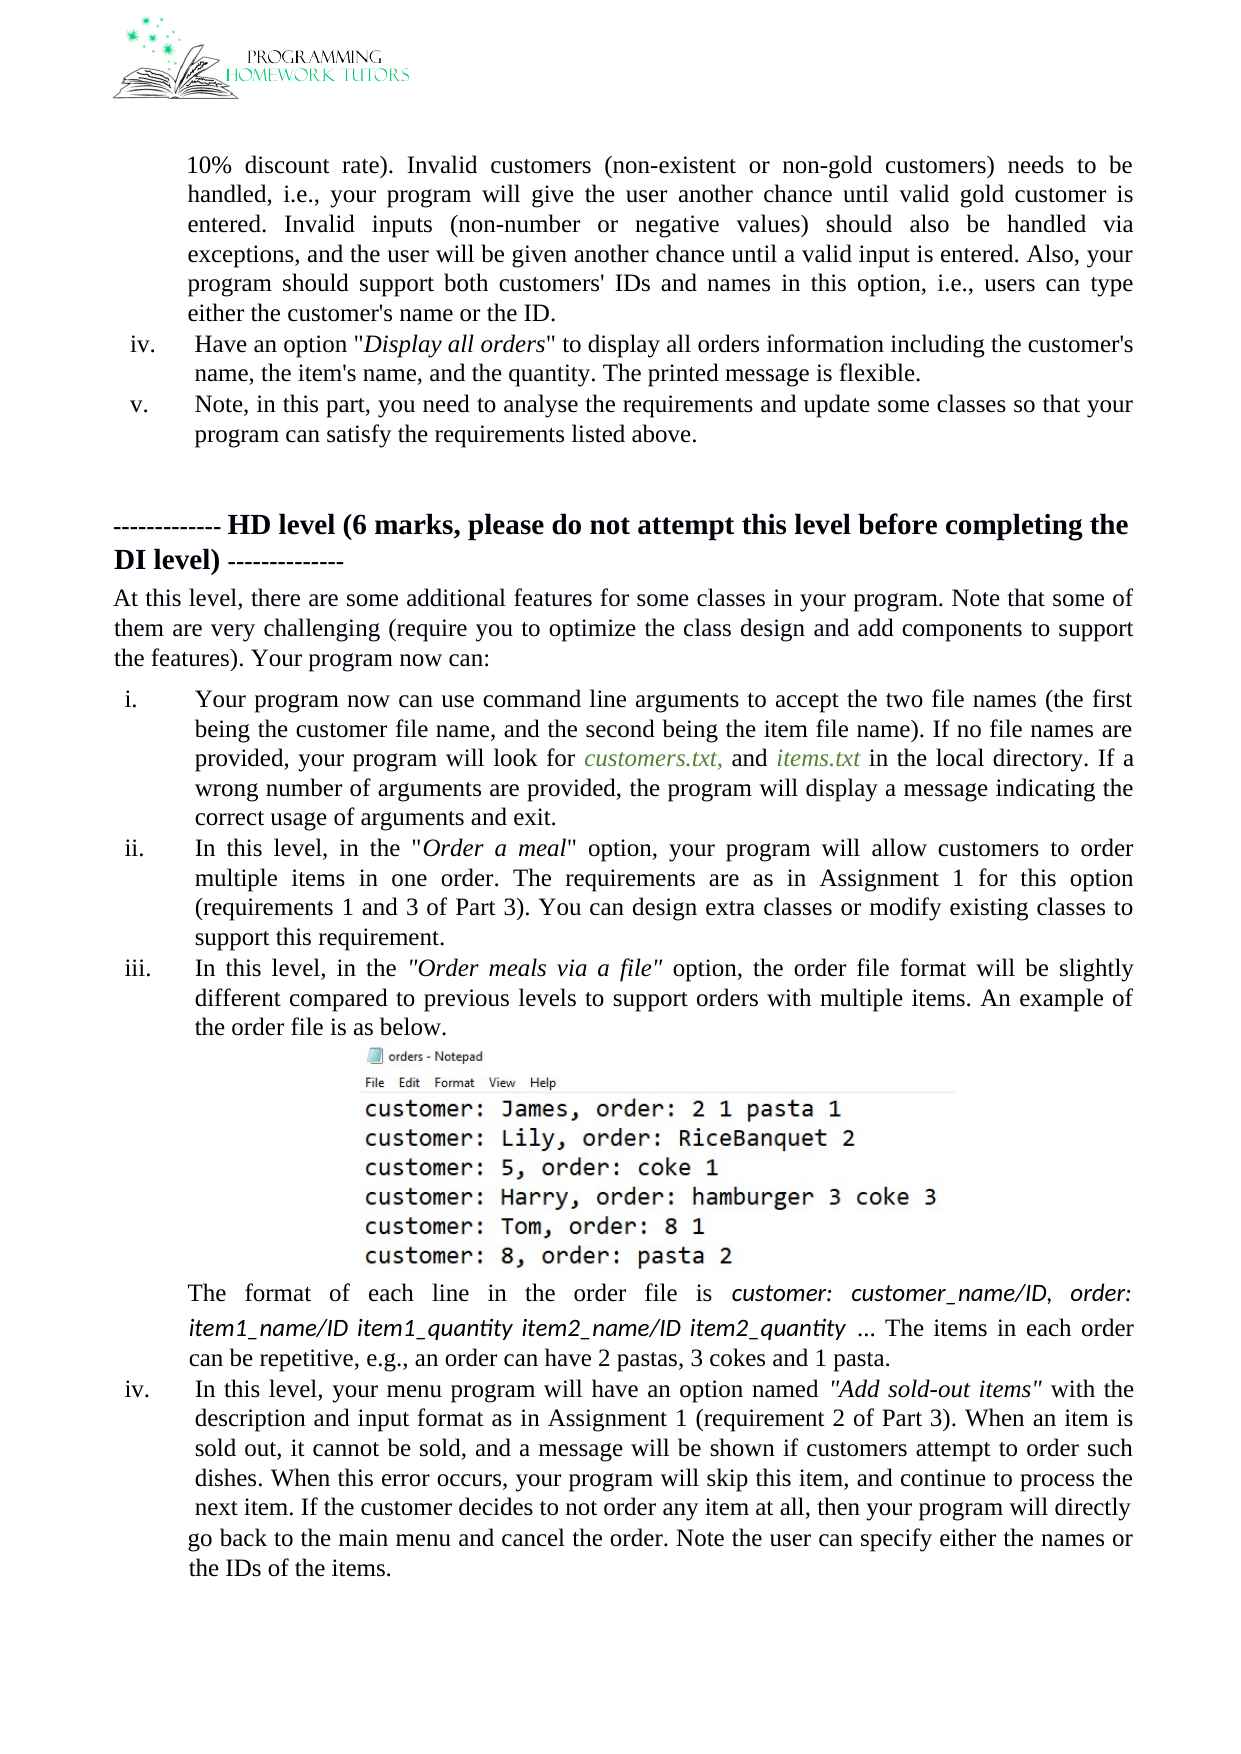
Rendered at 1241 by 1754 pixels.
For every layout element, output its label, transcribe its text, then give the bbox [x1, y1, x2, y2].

subtitle ------------- HD level (6 marks, please do not attempt this level before completing the DI level) -------------- [113, 507, 1134, 575]
text 10% discount rate). Invalid customers (non-existent or non-gold customers) needs to be handled, i.e., your program will give the user another chance until valid gold customer is entered. Invalid inputs (non-number or negative values) should also be handled via exceptions, and the user will be given another chance until a valid input is entered. Also, your program should support both customers' IDs and names in this option, i.e., users can type either the customer's name or the ID. [186, 150, 1134, 327]
list Note, in this part, you need to analyse the requirements and update some classes so that your program can satisfy the requirements listed above. [130, 389, 1134, 448]
picture [360, 1043, 955, 1275]
list In this level, in the "Order a meal" option, your program will allow customers to order multiple items in one order. The requirements are as in Assignment 1 for this option (requirements 1 and 3 of Part 3). You can design extra classes or modify existing classes to support this requirement. [124, 833, 1134, 951]
text The format of each line in the order file is customer: customer_name/ID, order: item1_name/ID item1_quantity item2_name/ID item2_quantity ... The items in each order can be repetitive, e.g., an order can have 2 pastas, 3 cokes and 1 pasta. [187, 1277, 1134, 1372]
list Have an option "Display all orders" to display all orders information including the customer's name, the item's name, and the quantity. The printed message is flexible. [130, 329, 1134, 387]
text At this level, there are some additional features for some classes in your program. Note that some of them are very challenging (require you to optimize the class design and add components to support the features). Your program now can: [113, 583, 1134, 671]
list In this level, your menu program will have an option named "Add sold-out items" with the description and input format as in Assignment 1 (requirement 2 of Part 3). When an item is sold out, it cannot be sold, and a message will be shown if customers attempt to order such dishes. When this error occurs, your program will skip this item, and continue to process the next item. If the customer decides to not order any item at all, then your program will directly [124, 1374, 1134, 1521]
list Your program now can use command line arguments to accept the two file names (the first being the customer file name, and the second being the item file name). If no file names are provided, your program will look for customers.txt, and items.txt in the local directory. If a wrong number of arguments are provided, the program will display a message indicating the correct usage of arguments and exit. [124, 684, 1134, 831]
text go back to the main menu and cancel the order. Note the user can specify either the names or the IDs of the items. [187, 1523, 1134, 1582]
list In this level, in the "Order meals via a file" option, the order file format will be slightly different compared to previous levels to support orders with multiple items. An example of the order file is as below. [124, 953, 1134, 1041]
picture [112, 0, 411, 106]
